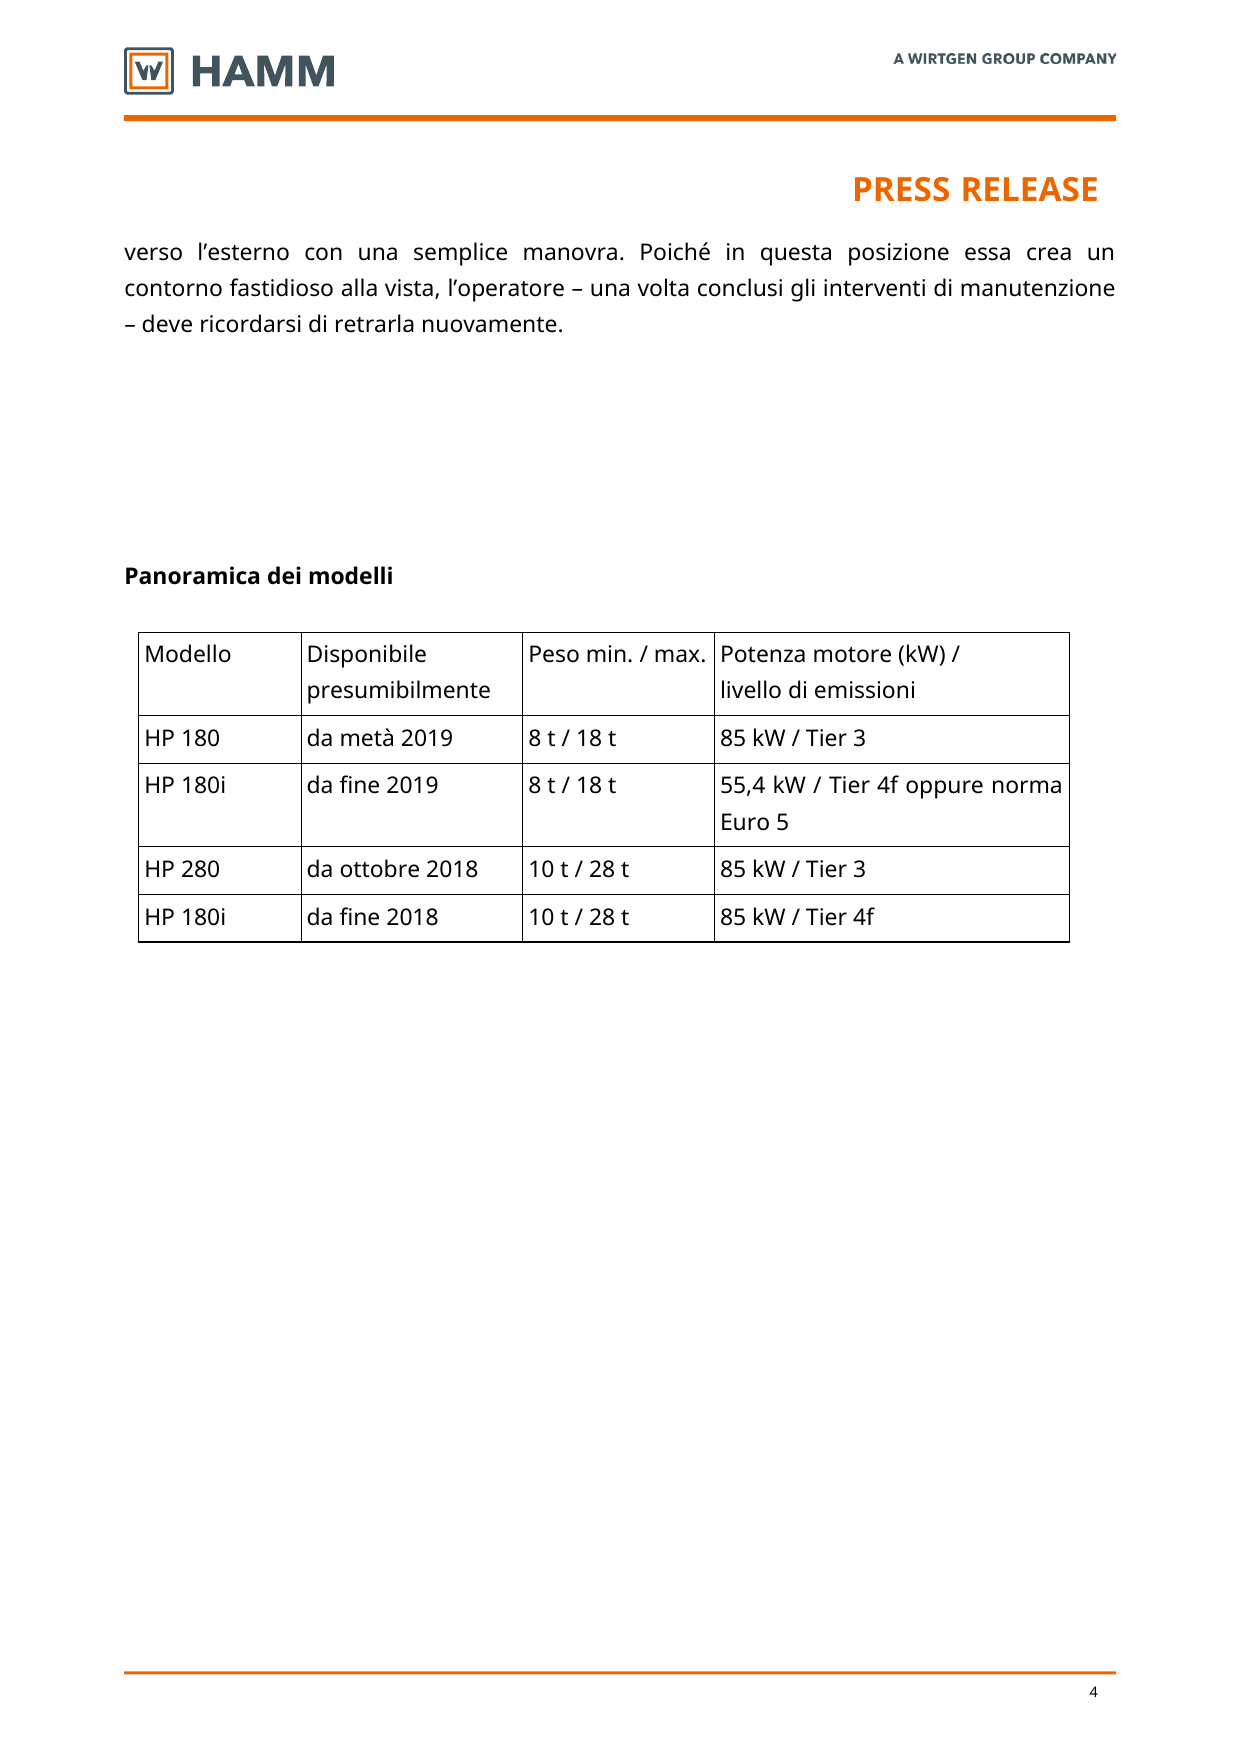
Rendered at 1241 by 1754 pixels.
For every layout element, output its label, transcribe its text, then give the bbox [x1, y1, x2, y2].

table_header Disponibile presumibilmente [302, 633, 522, 715]
table_cell 55,4 kW / Tier 4f oppure norma Euro 5 [715, 764, 1069, 846]
table_cell da fine 2018 [302, 895, 522, 941]
table_cell 10 t / 28 t [523, 847, 714, 894]
text Panoramica dei modelli [124, 560, 1116, 591]
table_cell HP 180 [139, 716, 301, 763]
table_cell HP 180i [139, 764, 301, 846]
table_cell 10 t / 28 t [523, 895, 714, 941]
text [124, 236, 1116, 339]
table_cell 8 t / 18 t [523, 764, 714, 846]
table_cell 85 kW / Tier 3 [715, 716, 1069, 763]
table_cell da metà 2019 [302, 716, 522, 763]
table_cell HP 180i [139, 895, 301, 941]
picture [893, 53, 1117, 64]
table_cell 8 t / 18 t [523, 716, 714, 763]
table_cell da fine 2019 [302, 764, 522, 846]
table_cell HP 280 [139, 847, 301, 894]
table_cell 85 kW / Tier 4f [715, 895, 1069, 941]
table_header Potenza motore (kW) / livello di emissioni [715, 633, 1069, 715]
table_cell da ottobre 2018 [302, 847, 522, 894]
table_cell 85 kW / Tier 3 [715, 847, 1069, 894]
table_header Modello [139, 633, 301, 715]
table_header Peso min. / max. [523, 633, 714, 715]
